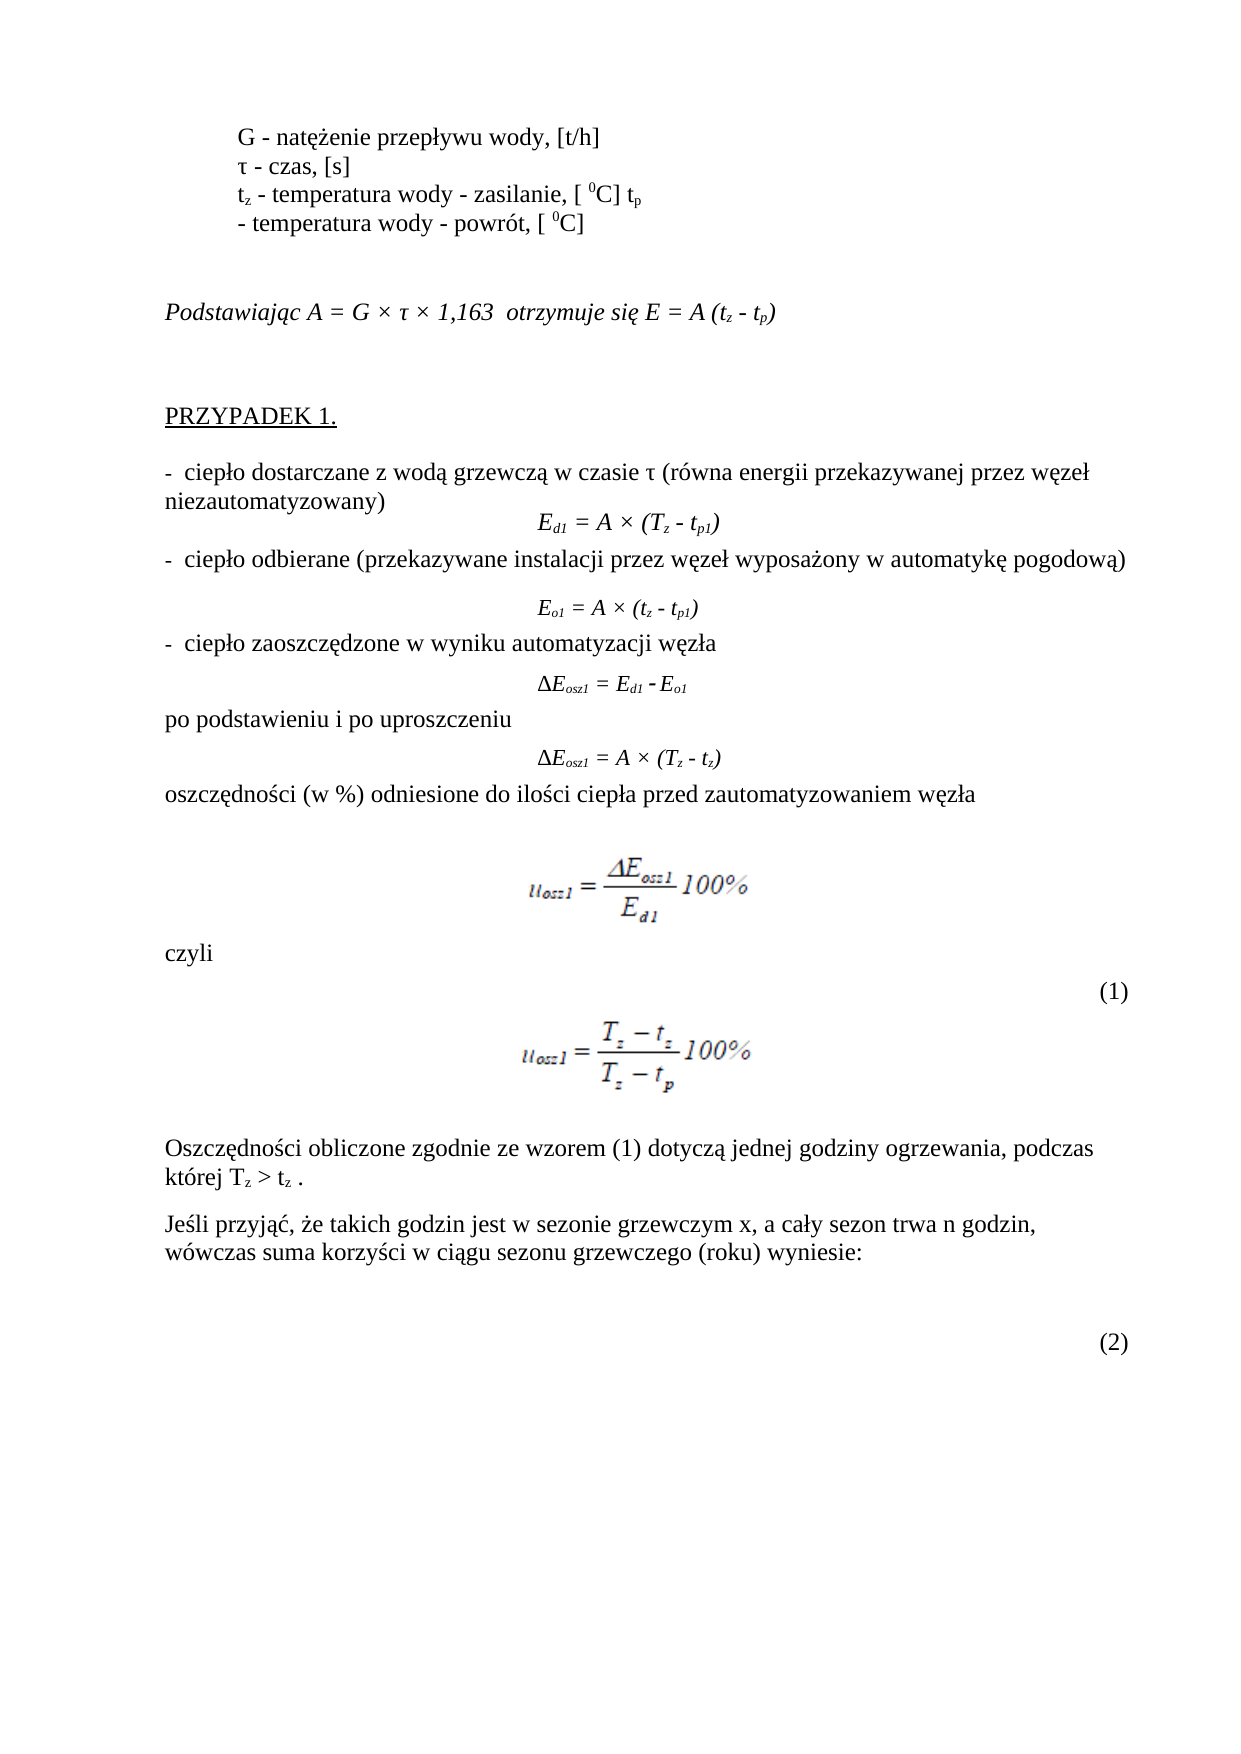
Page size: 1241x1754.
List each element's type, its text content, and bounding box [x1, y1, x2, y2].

text τ - czas, [s] [237, 151, 641, 180]
list ciepło odbierane (przekazywane instalacji przez węzeł wyposażony w automatykę pogodową) [164, 545, 1128, 573]
text tz - temperatura wody - zasilanie, [ 0C] tp - temperatura wody - powrót, [ 0C] [237, 180, 655, 237]
text (1) [173, 983, 1128, 1004]
text po podstawieniu i po uproszczeniu [164, 710, 1128, 732]
text (2) [173, 1333, 1128, 1354]
text PRZYPADEK 1. [164, 407, 1128, 429]
text oszczędności (w %) odniesione do ilości ciepła przed zautomatyzowaniem węzła [164, 785, 1128, 807]
list ciepło zaoszczędzone w wyniku automatyzacji węzła [164, 634, 1128, 656]
list ciepło dostarczane z wodą grzewczą w czasie τ (równa energii przekazywanej przez węzeł niezautomatyzowany) [164, 457, 1128, 515]
text Eo1 = A × (tz - tp1) [537, 599, 1128, 619]
text Ed1 = A × (Tz - tp1) [644, 515, 1128, 535]
text Ed1 = A × (Tz - tp1) [537, 515, 646, 535]
text Oszczędności obliczone zgodnie ze wzorem (1) dotyczą jednej godziny ogrzewania, podczas której Tz > tz . [164, 1134, 1128, 1191]
text Podstawiając A = G × τ × 1,163 otrzymuje się E = A (tz - tp) [164, 303, 1128, 325]
text ∆Eosz1 = Ed1 Eo1 [537, 675, 1128, 695]
text Jeśli przyjąć, że takich godzin jest w sezonie grzewczym x, a cały sezon trwa n godzin, wówczas suma korzyści w ciągu sezonu grzewczego (roku) wyniesie: [164, 1209, 1128, 1267]
text G - natężenie przepływu wody, [t/h] [237, 123, 641, 151]
text ∆Eosz1 = A × (Tz - tz) [537, 749, 1128, 769]
text czyli [164, 944, 1128, 966]
